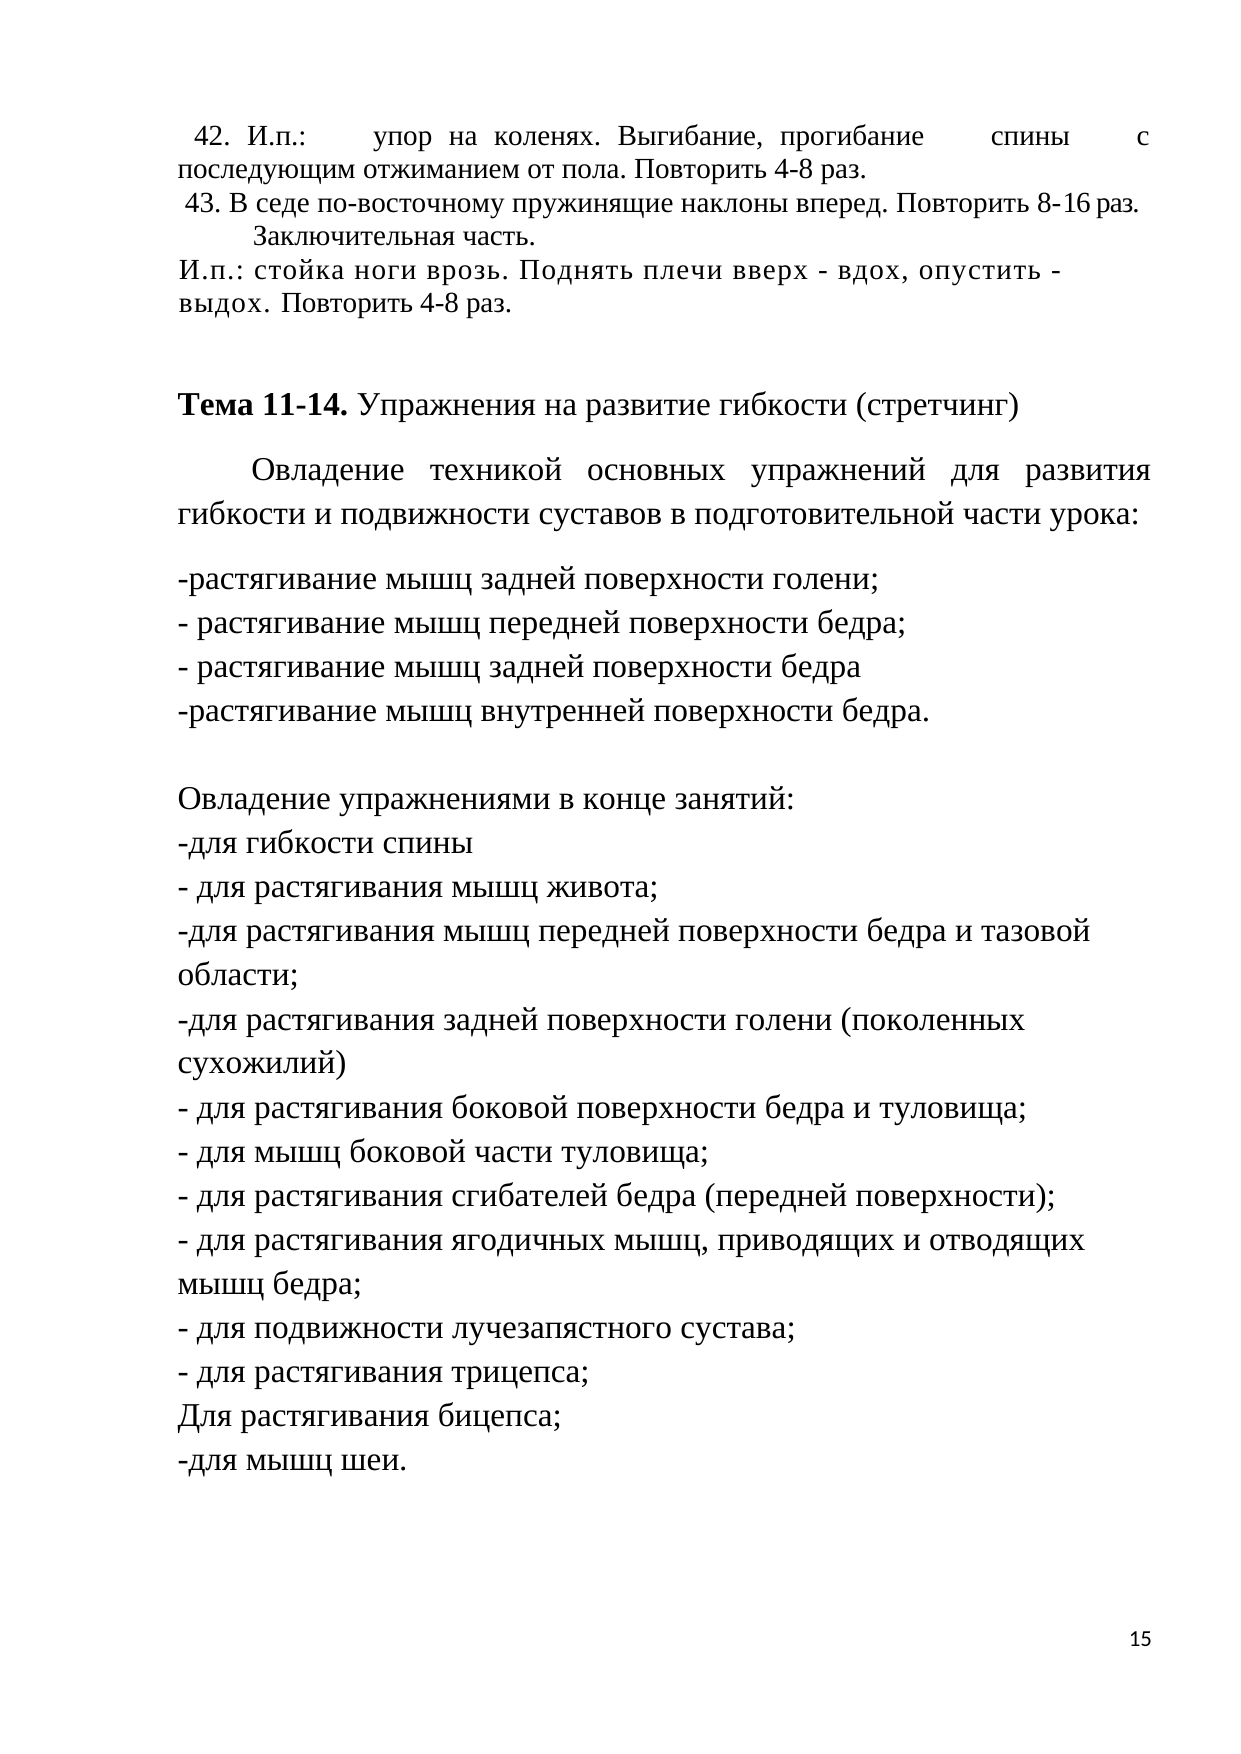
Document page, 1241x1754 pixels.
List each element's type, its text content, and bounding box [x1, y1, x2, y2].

text Овладение техникой основных упражнений для развития гибкости и подвижности суставов в подготовительной части урока: [177, 449, 1152, 532]
text 42. И.п.: упор на коленях. Выгибание, прогибание спины с последующим отжиманием от пола. Повторить 4-8 раз. [177, 118, 1152, 185]
text - для мышц боковой части туловища; [177, 1131, 1152, 1169]
text - для растягивания сгибателей бедра (передней поверхности); [177, 1175, 1152, 1213]
text - для растягивания боковой поверхности бедра и туловища; [177, 1087, 1152, 1125]
text - для подвижности лучезапястного сустава; [177, 1307, 1152, 1346]
text - для растягивания ягодичных мышц, приводящих и отводящих мышц бедра; [177, 1219, 1152, 1301]
text - для растягивания трицепса; [177, 1351, 1152, 1389]
text -растягивание мышц задней поверхности голени; [177, 558, 1152, 596]
text -для растягивания задней поверхности голени (поколенных сухожилий) [177, 999, 1152, 1081]
text 43. В седе по-восточному пружинящие наклоны вперед. Повторить 8-16 раз. [177, 185, 1152, 219]
text - для растягивания мышц живота; [177, 867, 1152, 905]
text Для растягивания бицепса; [177, 1395, 1152, 1434]
text И.п.: стойка ноги врозь. Поднять плечи вверх - вдох, опустить - выдох. Повторить 4-8 раз. [179, 252, 1152, 319]
text -растягивание мышц внутренней поверхности бедра. [177, 690, 1152, 729]
text - растягивание мышц передней поверхности бедра; [177, 602, 1152, 641]
text Овладение упражнениями в конце занятий: [177, 778, 1152, 817]
text - растягивание мышц задней поверхности бедра [177, 646, 1152, 684]
text -для растягивания мышц передней поверхности бедра и тазовой области; [177, 911, 1152, 993]
text -для мышц шеи. [177, 1439, 1152, 1478]
text Заключительная часть. [253, 219, 1152, 252]
text -для гибкости спины [177, 822, 1152, 861]
text Тема 11-14. Упражнения на развитие гибкости (стретчинг) [177, 384, 1152, 423]
